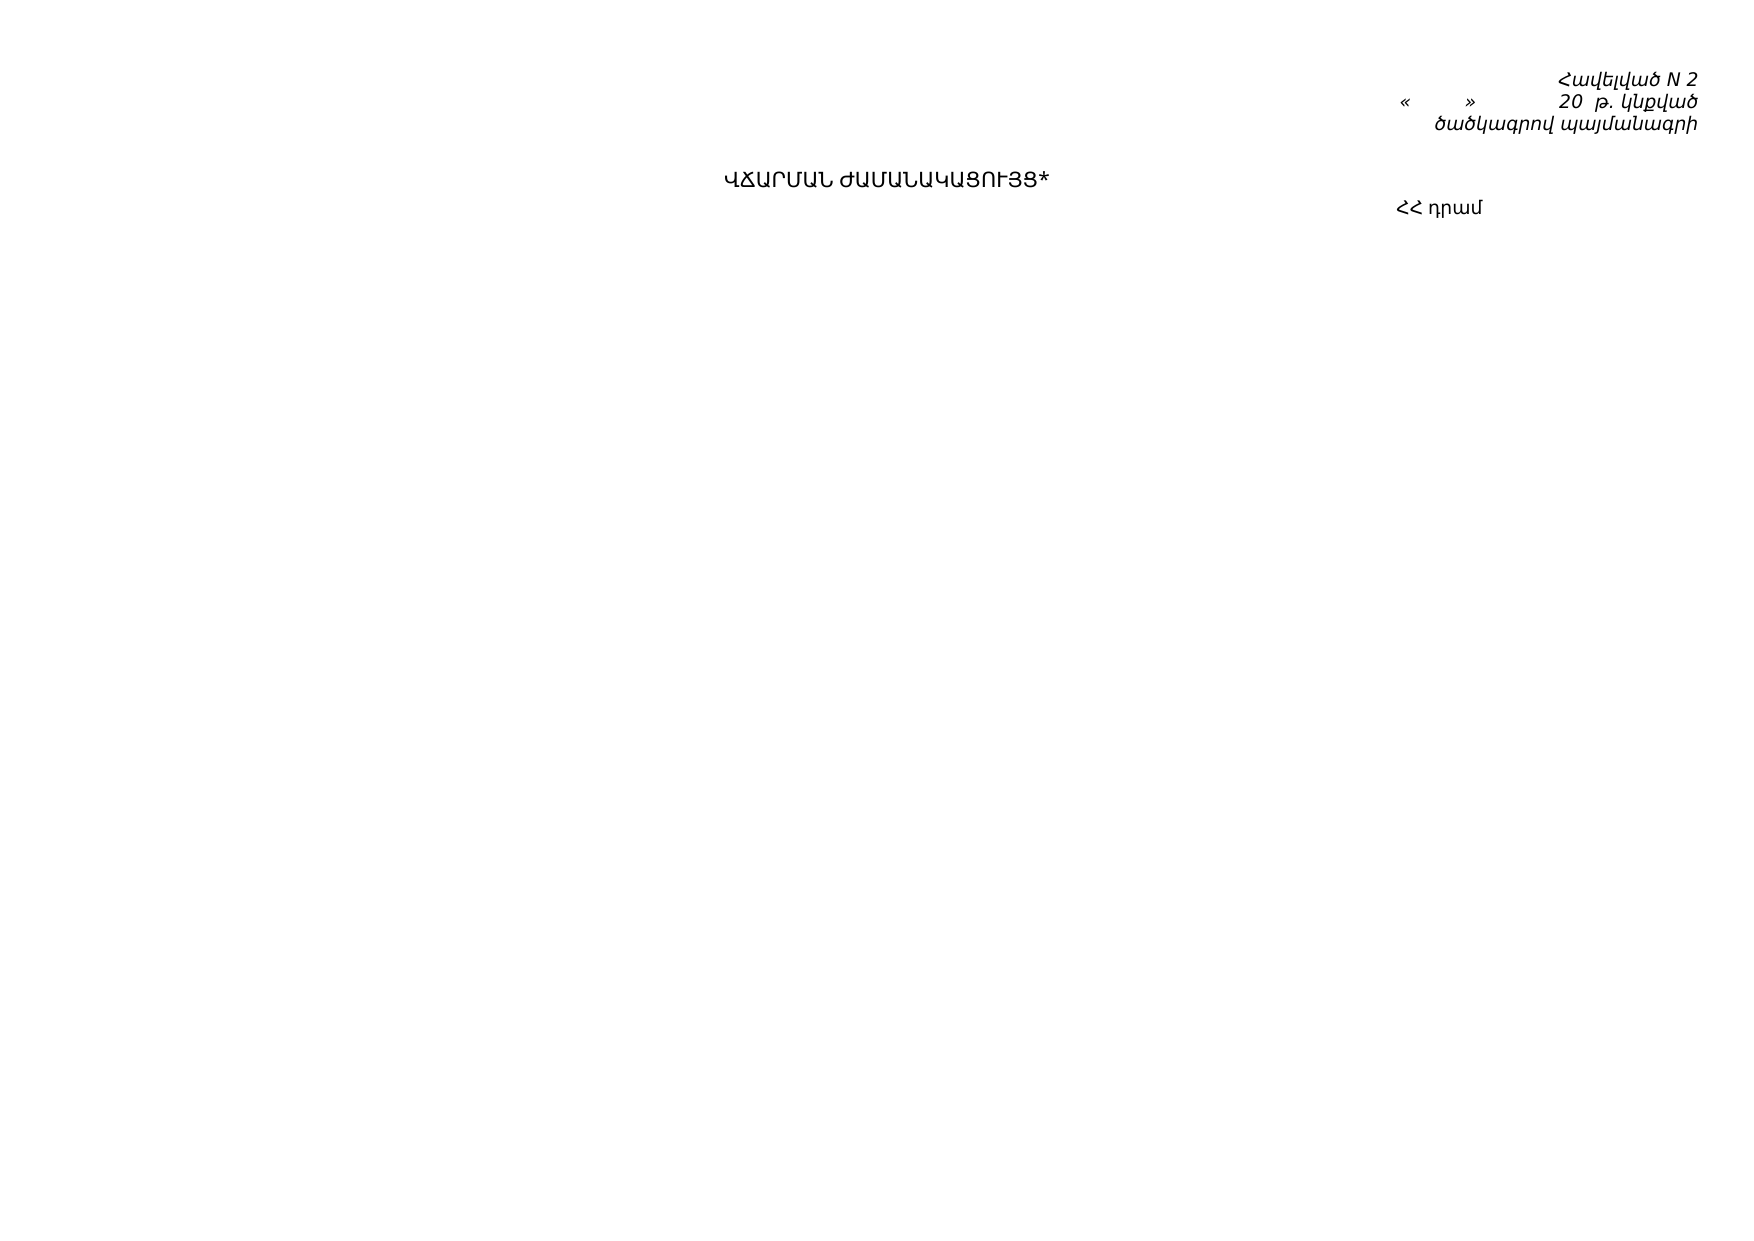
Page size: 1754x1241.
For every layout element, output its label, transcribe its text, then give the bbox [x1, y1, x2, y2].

text « » 20 թ. կնքված [75, 91, 1698, 113]
text ՎՃԱՐՄԱՆ ԺԱՄԱՆԱԿԱՑՈՒՅՑ* [75, 163, 1698, 194]
text ծածկագրով պայմանագրի [75, 113, 1698, 134]
text ՀՀ դրամ [75, 194, 1698, 220]
text Հավելված N 2 [75, 69, 1698, 91]
